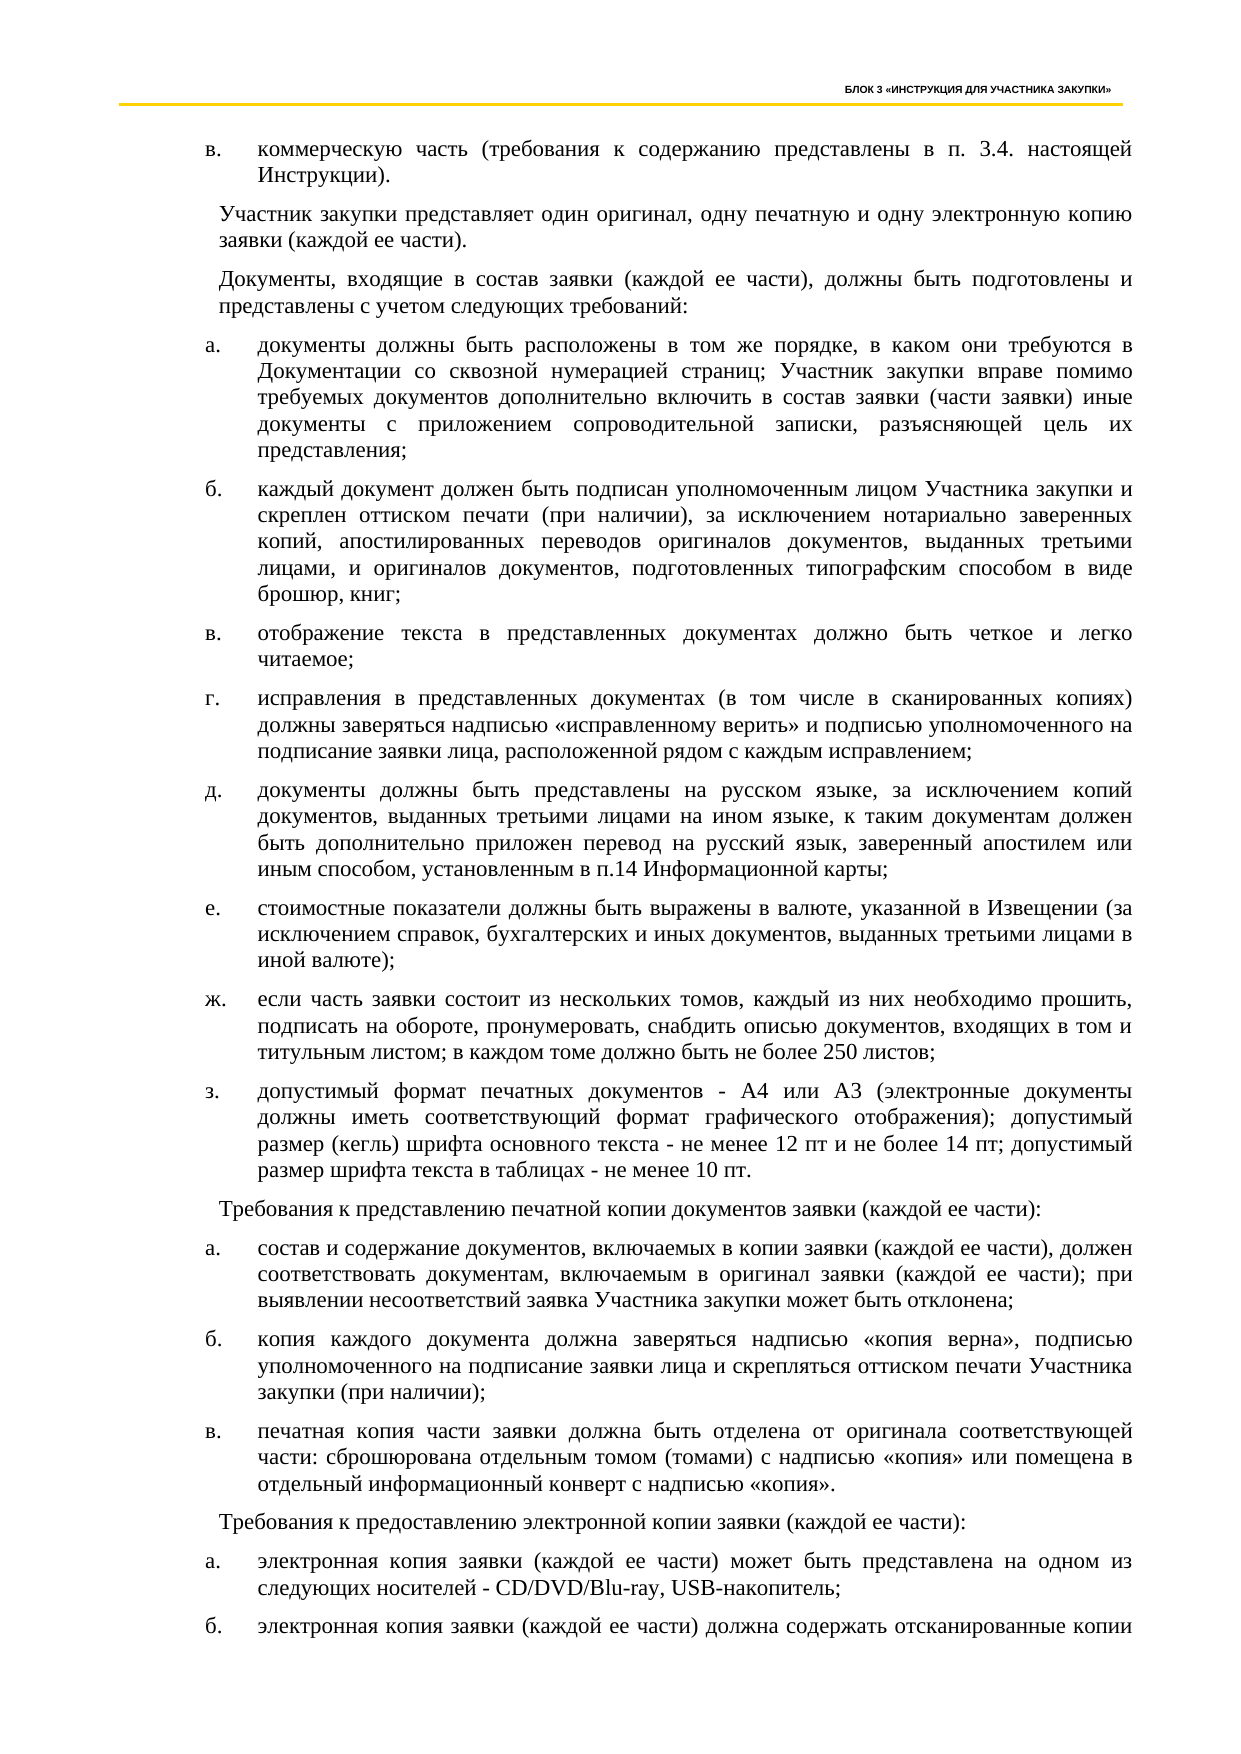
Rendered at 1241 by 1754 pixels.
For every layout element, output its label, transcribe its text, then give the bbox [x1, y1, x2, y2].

text исправления в представленных документах (в том числе в сканированных копиях) должны заверяться надписью «исправленному верить» и подписью уполномоченного на подписание заявки лица, расположенной рядом с каждым исправлением; [205, 684, 1134, 763]
text Документы, входящие в состав заявки (каждой ее части), должны быть подготовлены и представлены с учетом следующих требований: [218, 265, 1134, 318]
text каждый документ должен быть подписан уполномоченным лицом Участника закупки и скреплен оттиском печати (при наличии), за исключением нотариально заверенных копий, апостилированных переводов оригиналов документов, выданных третьими лицами, и оригиналов документов, подготовленных типографским способом в виде брошюр, книг; [205, 475, 1134, 607]
list электронная копия заявки (каждой ее части) может быть представлена на одном из следующих носителей - CD/DVD/Blu-ray, USB-накопитель; [205, 1547, 1134, 1600]
text Требования к представлению печатной копии документов заявки (каждой ее части): [218, 1195, 1134, 1221]
text допустимый формат печатных документов - А4 или А3 (электронные документы должны иметь соответствующий формат графического отображения); допустимый размер (кегль) шрифта основного текста - не менее 12 пт и не более 14 пт; допустимый размер шрифта текста в таблицах - не менее 10 пт. [205, 1077, 1134, 1182]
text Требования к предоставлению электронной копии заявки (каждой ее части): [218, 1508, 1134, 1535]
text документы должны быть представлены на русском языке, за исключением копий документов, выданных третьими лицами на ином языке, к таким документам должен быть дополнительно приложен перевод на русский язык, заверенный апостилем или иным способом, установленным в п.14 Информационной карты; [205, 776, 1134, 881]
text стоимостные показатели должны быть выражены в валюте, указанной в Извещении (за исключением справок, бухгалтерских и иных документов, выданных третьими лицами в иной валюте); [205, 894, 1134, 973]
text если часть заявки состоит из нескольких томов, каждый из них необходимо прошить, подписать на обороте, пронумеровать, снабдить описью документов, входящих в том и титульным листом; в каждом томе должно быть не более 250 листов; [205, 985, 1134, 1064]
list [205, 1612, 1134, 1639]
text коммерческую часть (требования к содержанию представлены в п. 3.4. настоящей Инструкции). [205, 135, 1134, 188]
text копия каждого документа должна заверяться надписью «копия верна», подписью уполномоченного на подписание заявки лица и скрепляться оттиском печати Участника закупки (при наличии); [205, 1325, 1134, 1404]
list отображение текста в представленных документах должно быть четкое и легко читаемое; [205, 619, 1134, 672]
text печатная копия части заявки должна быть отделена от оригинала соответствующей части: сброшюрована отдельным томом (томами) с надписью «копия» или помещена в отдельный информационный конверт с надписью «копия». [205, 1417, 1134, 1496]
text Участник закупки представляет один оригинал, одну печатную и одну электронную копию заявки (каждой ее части). [218, 200, 1134, 253]
list документы должны быть расположены в том же порядке, в каком они требуются в Документации со сквозной нумерацией страниц; Участник закупки вправе помимо требуемых документов дополнительно включить в состав заявки (части заявки) иные документы с приложением сопроводительной записки, разъясняющей цель их представления; [205, 331, 1134, 462]
list состав и содержание документов, включаемых в копии заявки (каждой ее части), должен соответствовать документам, включаемым в оригинал заявки (каждой ее части); при выявлении несоответствий заявка Участника закупки может быть отклонена; [205, 1234, 1134, 1313]
